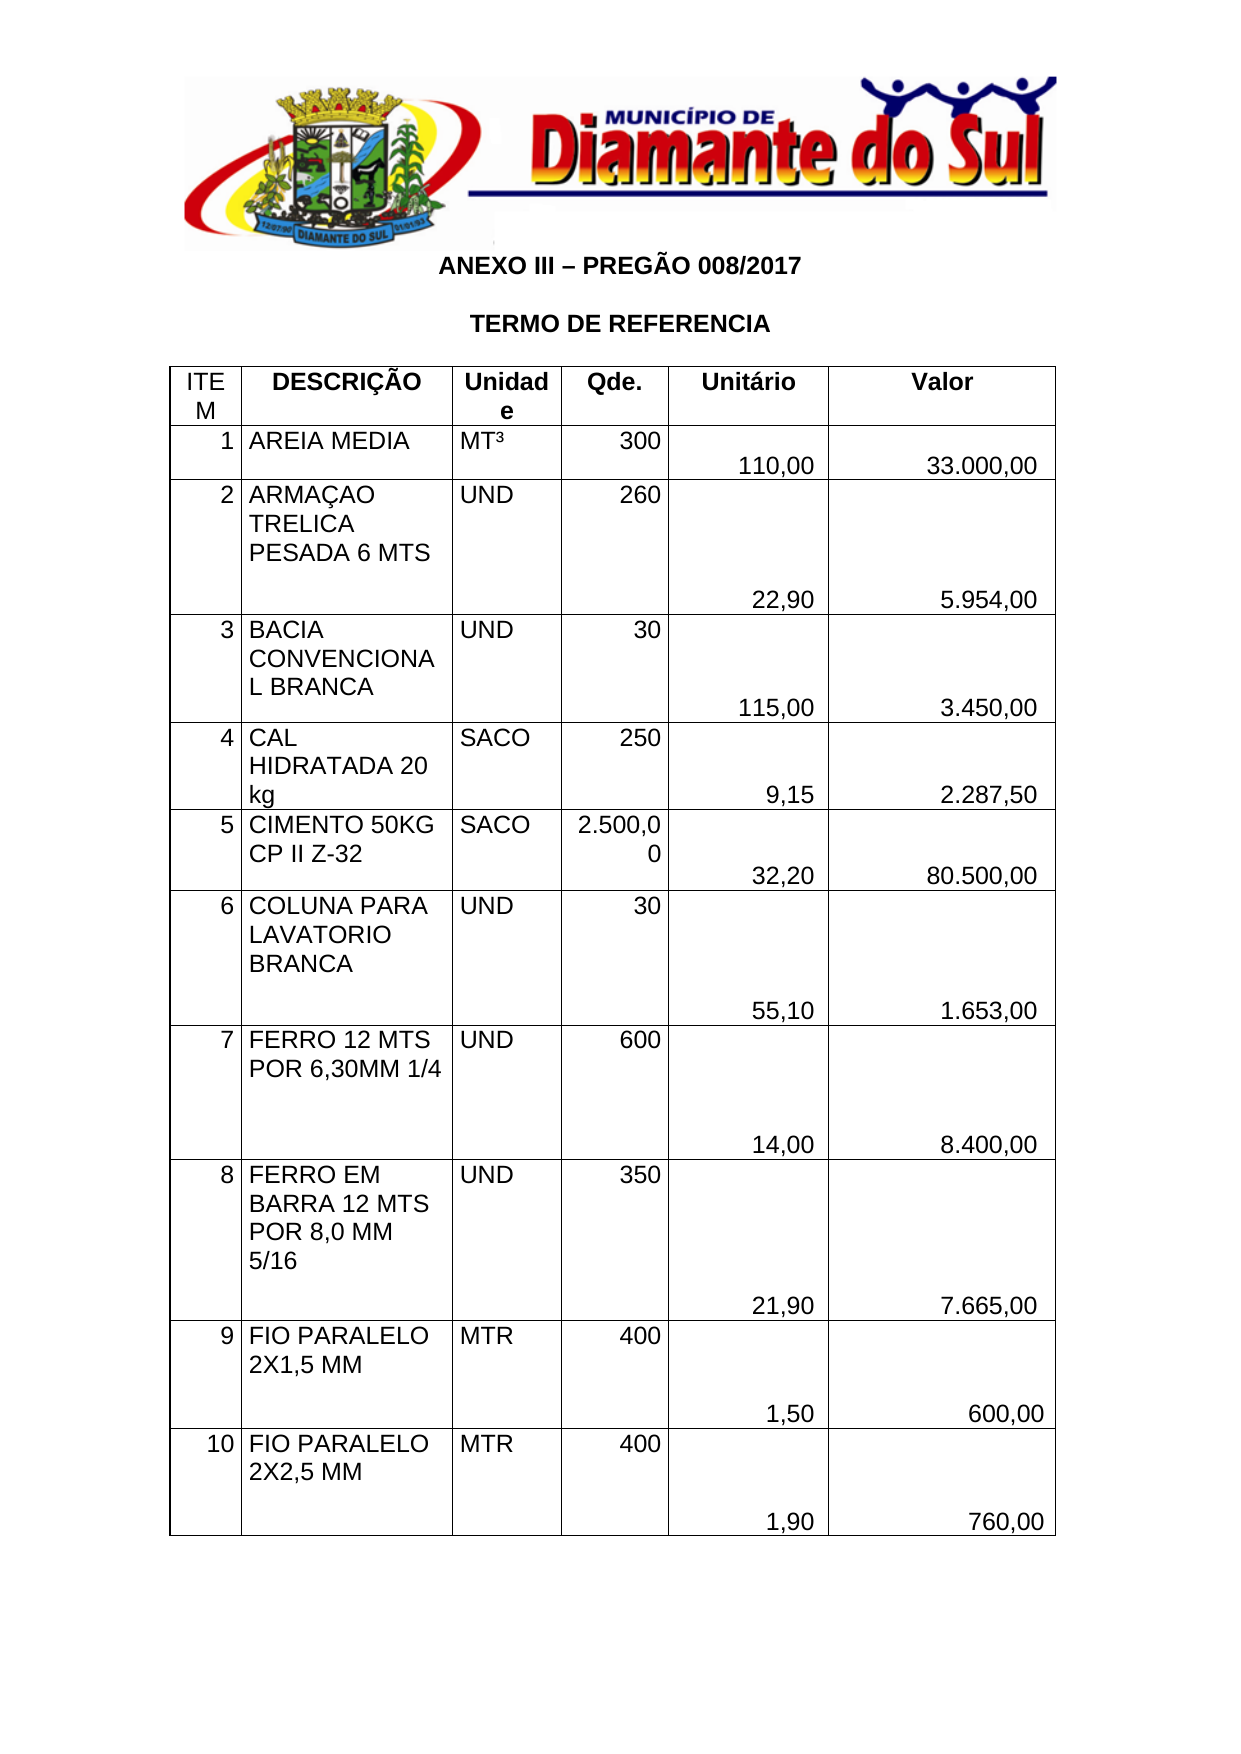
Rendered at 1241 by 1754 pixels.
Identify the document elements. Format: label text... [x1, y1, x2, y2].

table_cell 8 [171, 1160, 241, 1320]
table_cell 33.000,00 [829, 426, 1055, 479]
table_header Valor [829, 367, 1055, 425]
table_cell 115,00 [669, 615, 828, 722]
table_cell 7.665,00 [829, 1160, 1055, 1320]
table_cell 2.287,50 [829, 723, 1055, 809]
table_cell MT³ [453, 426, 561, 479]
table_cell 22,90 [669, 480, 828, 614]
table_cell CIMENTO 50KG CP II Z-32 [242, 810, 452, 890]
table_cell 1.653,00 [829, 891, 1055, 1024]
table_cell 30 [562, 615, 668, 722]
table_cell 14,00 [669, 1026, 828, 1159]
table_cell 6 [171, 891, 241, 1024]
picture [177, 73, 1063, 252]
table_cell 600 [562, 1026, 668, 1159]
table_header Unitário [669, 367, 828, 425]
table_cell 3.450,00 [829, 615, 1055, 722]
table_cell 4 [171, 723, 241, 809]
table_cell UND [453, 480, 561, 614]
table_cell 30 [562, 891, 668, 1024]
table_cell MTR [453, 1321, 561, 1428]
table_cell FIO PARALELO 2X1,5 MM [242, 1321, 452, 1428]
table_cell 1,90 [669, 1429, 828, 1535]
table_cell 760,00 [829, 1429, 1055, 1535]
table_cell 400 [562, 1429, 668, 1535]
table_header Qde. [562, 367, 668, 425]
table_cell ARMAÇAO TRELICA PESADA 6 MTS [242, 480, 452, 614]
table_cell AREIA MEDIA [242, 426, 452, 479]
table_cell MTR [453, 1429, 561, 1535]
table_cell 80.500,00 [829, 810, 1055, 890]
table_cell SACO [453, 810, 561, 890]
table_cell COLUNA PARA LAVATORIO BRANCA [242, 891, 452, 1024]
table_cell 3 [171, 615, 241, 722]
table_cell 21,90 [669, 1160, 828, 1320]
text TERMO DE REFERENCIA [177, 309, 1063, 337]
table_cell 10 [171, 1429, 241, 1535]
table_cell 260 [562, 480, 668, 614]
table_cell FERRO 12 MTS POR 6,30MM 1/4 [242, 1026, 452, 1159]
table_cell 55,10 [669, 891, 828, 1024]
table_cell 2 [171, 480, 241, 614]
table_cell 1 [171, 426, 241, 479]
table_cell BACIA CONVENCIONAL BRANCA [242, 615, 452, 722]
text ANEXO III – PREGÃO 008/2017 [177, 252, 1063, 280]
table_cell 400 [562, 1321, 668, 1428]
table_cell 300 [562, 426, 668, 479]
table_cell CAL HIDRATADA 20 kg [242, 723, 452, 809]
table_cell 8.400,00 [829, 1026, 1055, 1159]
table_header ITEM [171, 367, 241, 425]
table_cell 2.500,00 [562, 810, 668, 890]
table_cell 5.954,00 [829, 480, 1055, 614]
table_cell 110,00 [669, 426, 828, 479]
table_cell 350 [562, 1160, 668, 1320]
table_cell 9,15 [669, 723, 828, 809]
table_header DESCRIÇÃO [242, 367, 452, 425]
table_cell UND [453, 615, 561, 722]
table_cell 5 [171, 810, 241, 890]
table_cell UND [453, 891, 561, 1024]
table_cell FERRO EM BARRA 12 MTS POR 8,0 MM 5/16 [242, 1160, 452, 1320]
table_cell 9 [171, 1321, 241, 1428]
table_cell UND [453, 1160, 561, 1320]
table_cell FIO PARALELO 2X2,5 MM [242, 1429, 452, 1535]
table_cell 32,20 [669, 810, 828, 890]
table_cell 600,00 [829, 1321, 1055, 1428]
table_cell 1,50 [669, 1321, 828, 1428]
table_cell 7 [171, 1026, 241, 1159]
table_cell UND [453, 1026, 561, 1159]
table_cell 250 [562, 723, 668, 809]
table_header Unidade [453, 367, 561, 425]
table_cell SACO [453, 723, 561, 809]
